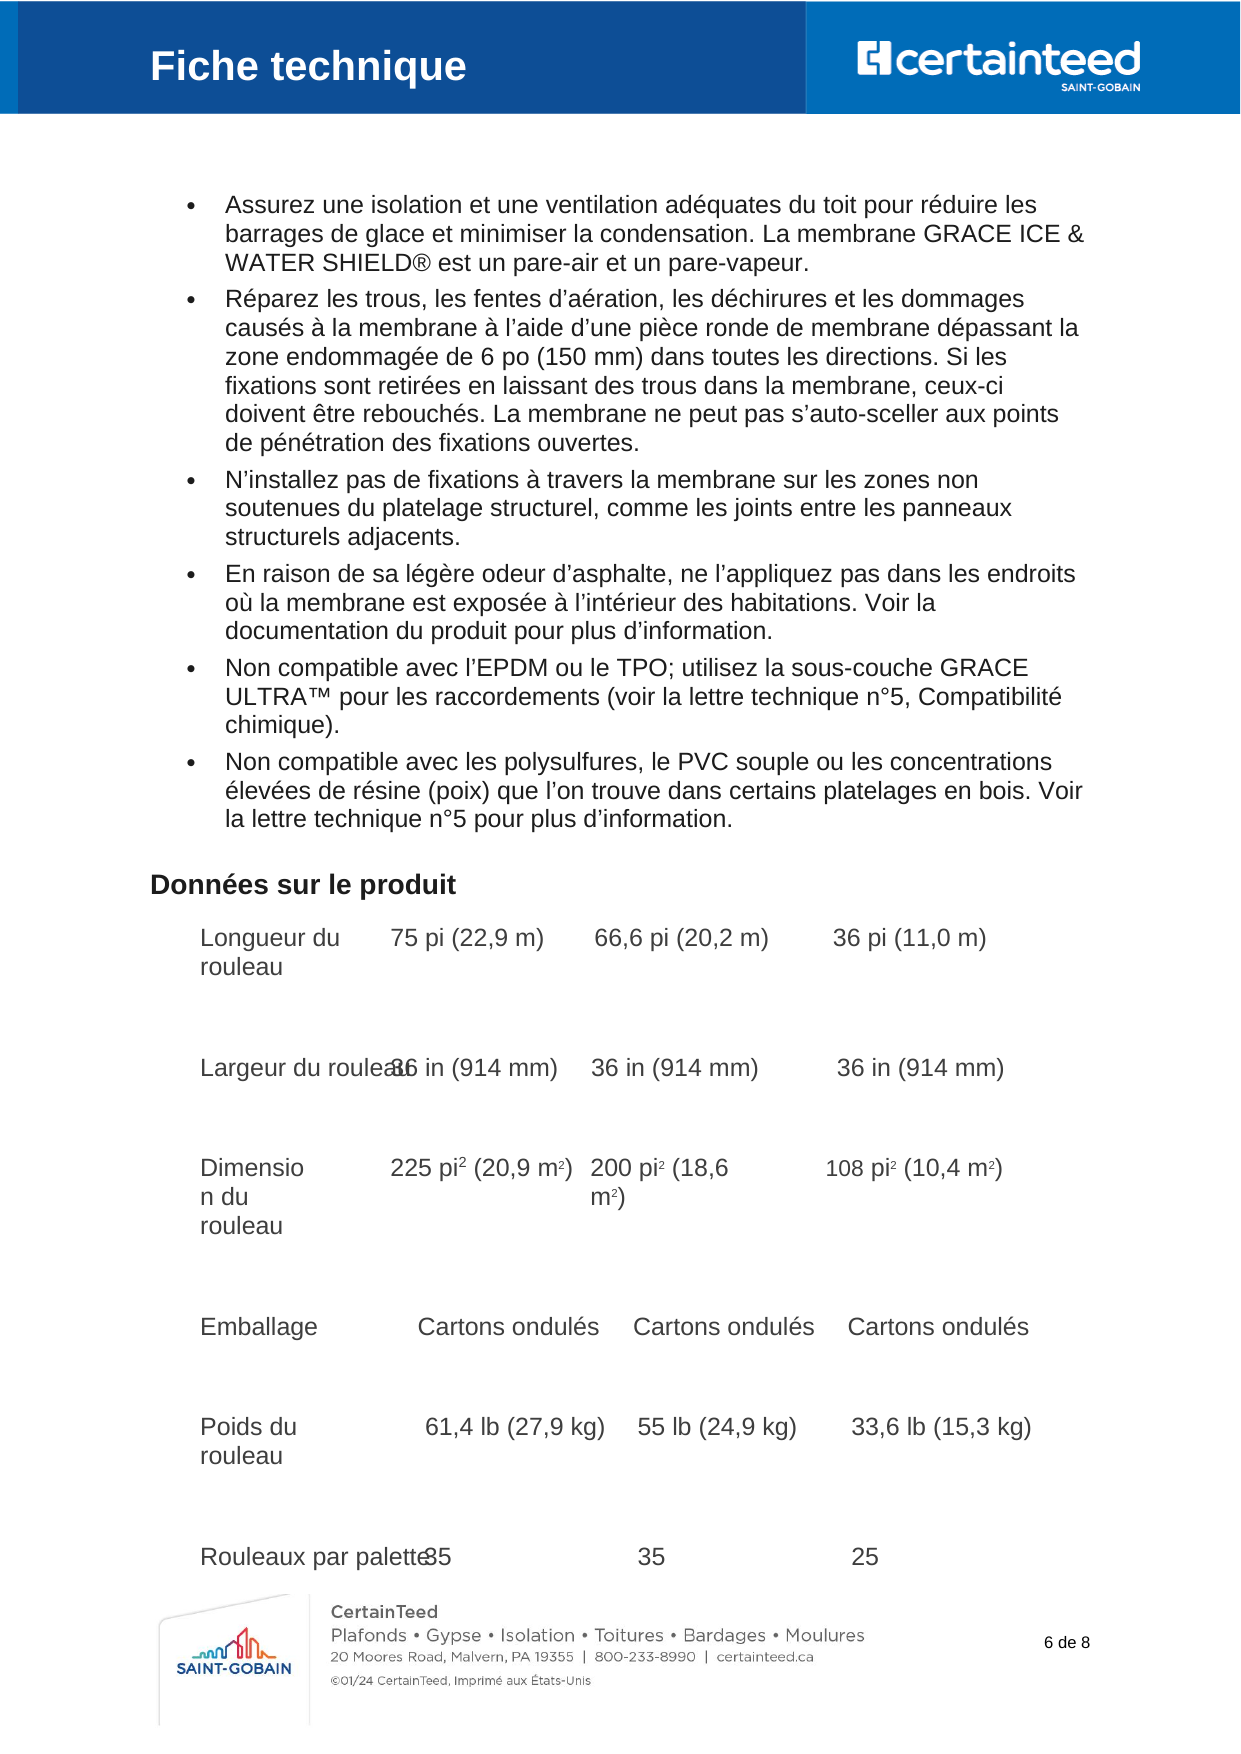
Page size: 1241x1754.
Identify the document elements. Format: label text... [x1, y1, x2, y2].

table_cell 33,6 lb (15,3 kg) [851, 1364, 1121, 1493]
table_header Longueur du rouleau [150, 900, 367, 1004]
table_cell 36 in (914 mm) [581, 1004, 813, 1105]
table_header 36 pi (11,0 m) [830, 900, 1087, 1004]
list Réparez les trous, les fentes d’aération, les déchirures et les dommages causés à la membrane à l’aide d’une pièce ronde de membrane dépassant la zone endommagée de 6 po (150 mm) dans toutes les directions. Si les fixations sont retirées en laissant des trous dans la membrane, ceux-ci doivent être rebouchés. La membrane ne peut pas s’auto-sceller aux points de pénétration des fixations ouvertes. [187, 284, 1090, 457]
table_cell 25 [851, 1493, 1052, 1594]
table_cell 108 pi2 (10,4 m2) [802, 1105, 1121, 1263]
table_cell Rouleaux par palette [150, 1493, 423, 1594]
table_cell Emballage [150, 1263, 394, 1364]
table_cell 200 pi2 (18,6 m2) [567, 1105, 802, 1263]
table_header 66,6 pi (20,2 m) [533, 900, 829, 1004]
table_cell 225 pi2 (20,9 m2) [367, 1105, 567, 1263]
picture [145, 1583, 939, 1729]
text Données sur le produit [150, 841, 1090, 900]
table_cell Cartons ondulés [609, 1263, 824, 1364]
list Non compatible avec l’EPDM ou le TPO; utilisez la sous-couche GRACE ULTRA™ pour les raccordements (voir la lettre technique n°5, Compatibilité chimique). [187, 653, 1090, 739]
table_cell 36 in (914 mm) [367, 1004, 581, 1105]
picture [0, 1, 1241, 114]
table_header 75 pi (22,9 m) [367, 900, 533, 1004]
table_cell Cartons ondulés [824, 1263, 1052, 1364]
table_cell Poids du rouleau [150, 1364, 368, 1493]
table_cell Largeur du rouleau [150, 1004, 367, 1105]
table_cell Dimension du rouleau [150, 1105, 367, 1263]
list Non compatible avec les polysulfures, le PVC souple ou les concentrations élevées de résine (poix) que l’on trouve dans certains platelages en bois. Voir la lettre technique n°5 pour plus d’information. [187, 747, 1090, 833]
list En raison de sa légère odeur d’asphalte, ne l’appliquez pas dans les endroits où la membrane est exposée à l’intérieur des habitations. Voir la documentation du produit pour plus d’information. [187, 559, 1090, 645]
table_cell 35 [424, 1493, 633, 1594]
list N’installez pas de fixations à travers la membrane sur les zones non soutenues du platelage structurel, comme les joints entre les panneaux structurels adjacents. [187, 465, 1090, 551]
list Assurez une isolation et une ventilation adéquates du toit pour réduire les barrages de glace et minimiser la condensation. La membrane GRACE ICE & WATER SHIELD® est un pare-air et un pare-vapeur. [187, 190, 1090, 277]
table_cell 35 [633, 1493, 851, 1594]
table_cell 61,4 lb (27,9 kg) [368, 1364, 638, 1493]
table_cell 55 lb (24,9 kg) [638, 1364, 851, 1493]
table_cell Cartons ondulés [394, 1263, 609, 1364]
table_cell 36 in (914 mm) [813, 1004, 1109, 1105]
